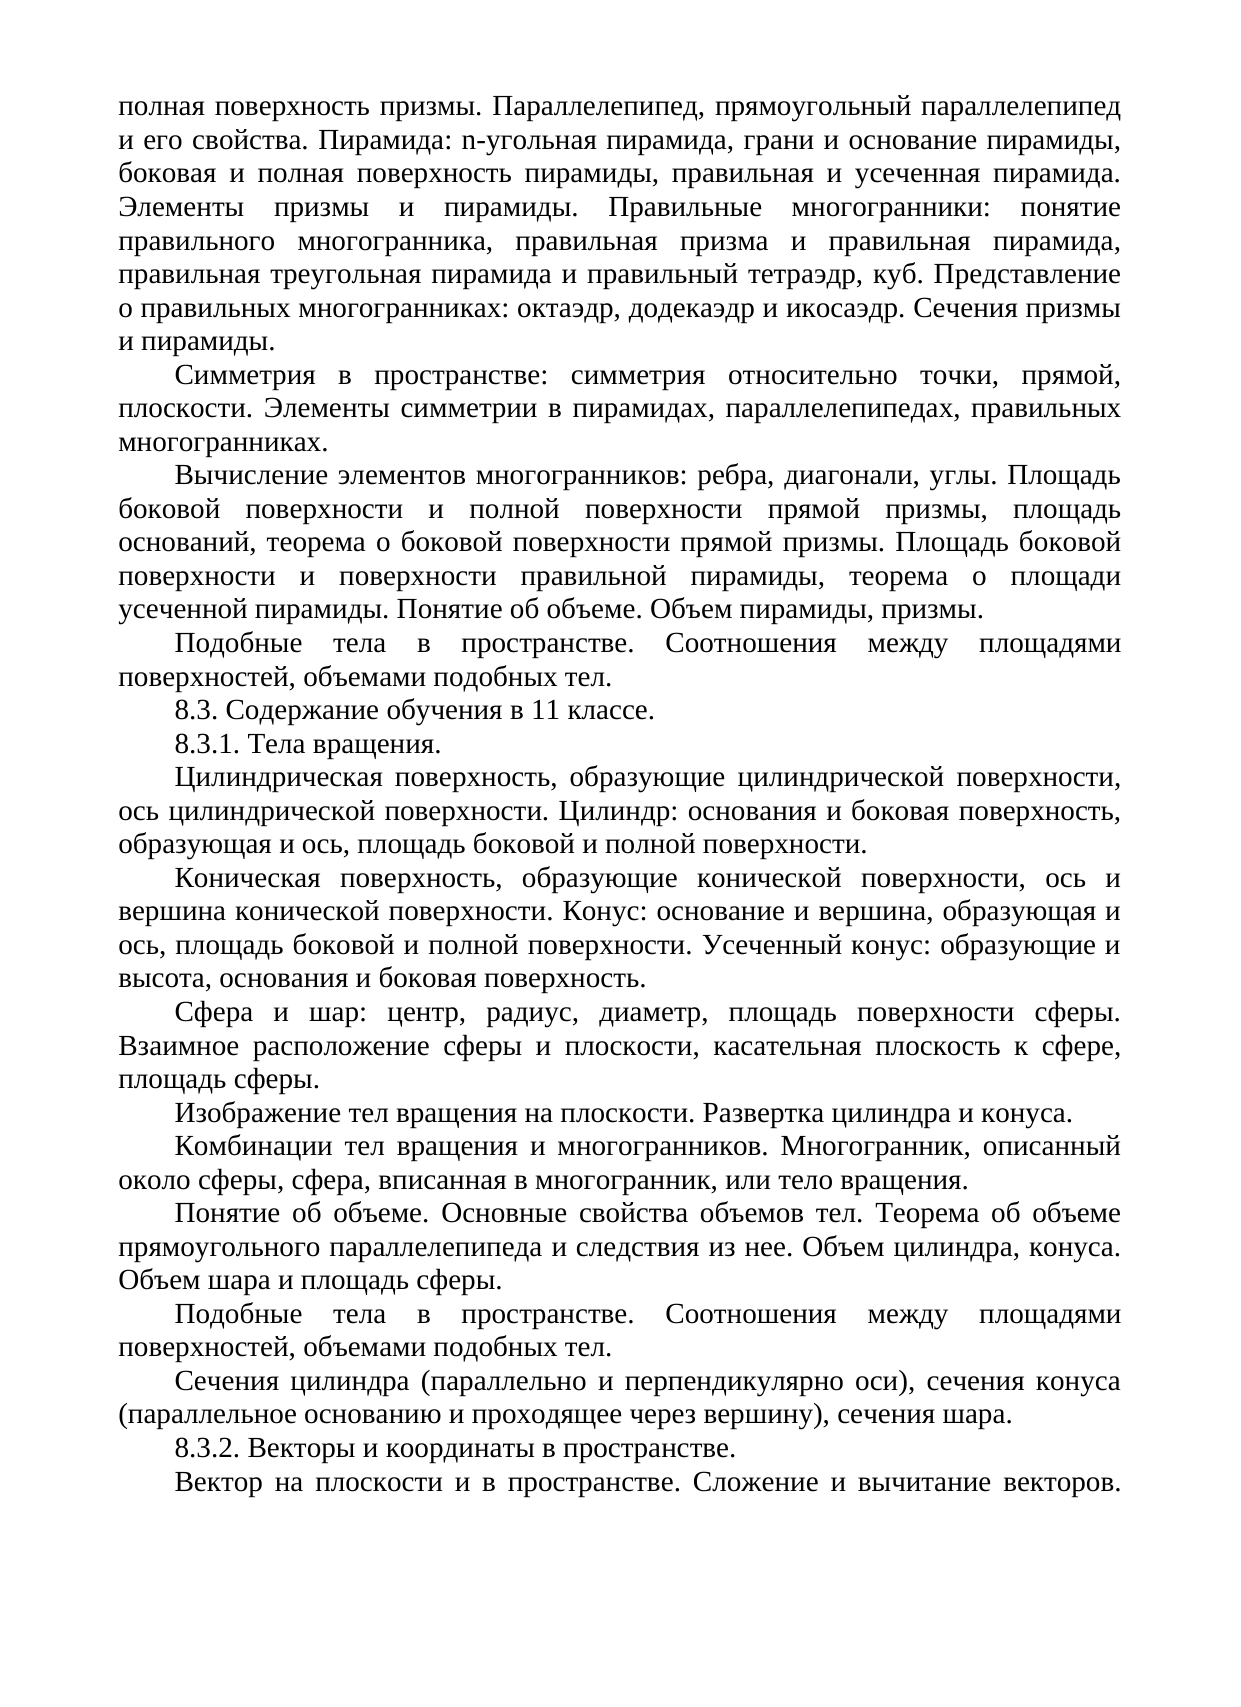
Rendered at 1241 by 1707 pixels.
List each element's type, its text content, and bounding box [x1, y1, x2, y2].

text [118, 88, 1122, 357]
text Понятие об объеме. Основные свойства объемов тел. Теорема об объеме прямоугольного параллелепипеда и следствия из нее. Объем цилиндра, конуса. Объем шара и площадь сферы. [118, 1195, 1122, 1296]
text Комбинации тел вращения и многогранников. Многогранник, описанный около сферы, сфера, вписанная в многогранник, или тело вращения. [118, 1128, 1122, 1195]
text Симметрия в пространстве: симметрия относительно точки, прямой, плоскости. Элементы симметрии в пирамидах, параллелепипедах, правильных многогранниках. [118, 357, 1122, 457]
text Изображение тел вращения на плоскости. Развертка цилиндра и конуса. [118, 1095, 1122, 1128]
text Сечения цилиндра (параллельно и перпендикулярно оси), сечения конуса (параллельное основанию и проходящее через вершину), сечения шара. [118, 1363, 1122, 1430]
text Сфера и шар: центр, радиус, диаметр, площадь поверхности сферы. Взаимное расположение сферы и плоскости, касательная плоскость к сфере, площадь сферы. [118, 994, 1122, 1095]
text 8.3. Содержание обучения в 11 классе. [118, 692, 1122, 726]
text Подобные тела в пространстве. Соотношения между площадями поверхностей, объемами подобных тел. [118, 1296, 1122, 1363]
text 8.3.1. Тела вращения. [118, 726, 1122, 759]
text Коническая поверхность, образующие конической поверхности, ось и вершина конической поверхности. Конус: основание и вершина, образующая и ось, площадь боковой и полной поверхности. Усеченный конус: образующие и высота, основания и боковая поверхность. [118, 860, 1122, 994]
text 8.3.2. Векторы и координаты в пространстве. [118, 1430, 1122, 1464]
text Подобные тела в пространстве. Соотношения между площадями поверхностей, объемами подобных тел. [118, 625, 1122, 692]
text Цилиндрическая поверхность, образующие цилиндрической поверхности, ось цилиндрической поверхности. Цилиндр: основания и боковая поверхность, образующая и ось, площадь боковой и полной поверхности. [118, 759, 1122, 860]
text Вычисление элементов многогранников: ребра, диагонали, углы. Площадь боковой поверхности и полной поверхности прямой призмы, площадь оснований, теорема о боковой поверхности прямой призмы. Площадь боковой поверхности и поверхности правильной пирамиды, теорема о площади усеченной пирамиды. Понятие об объеме. Объем пирамиды, призмы. [118, 457, 1122, 625]
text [118, 1464, 1122, 1497]
